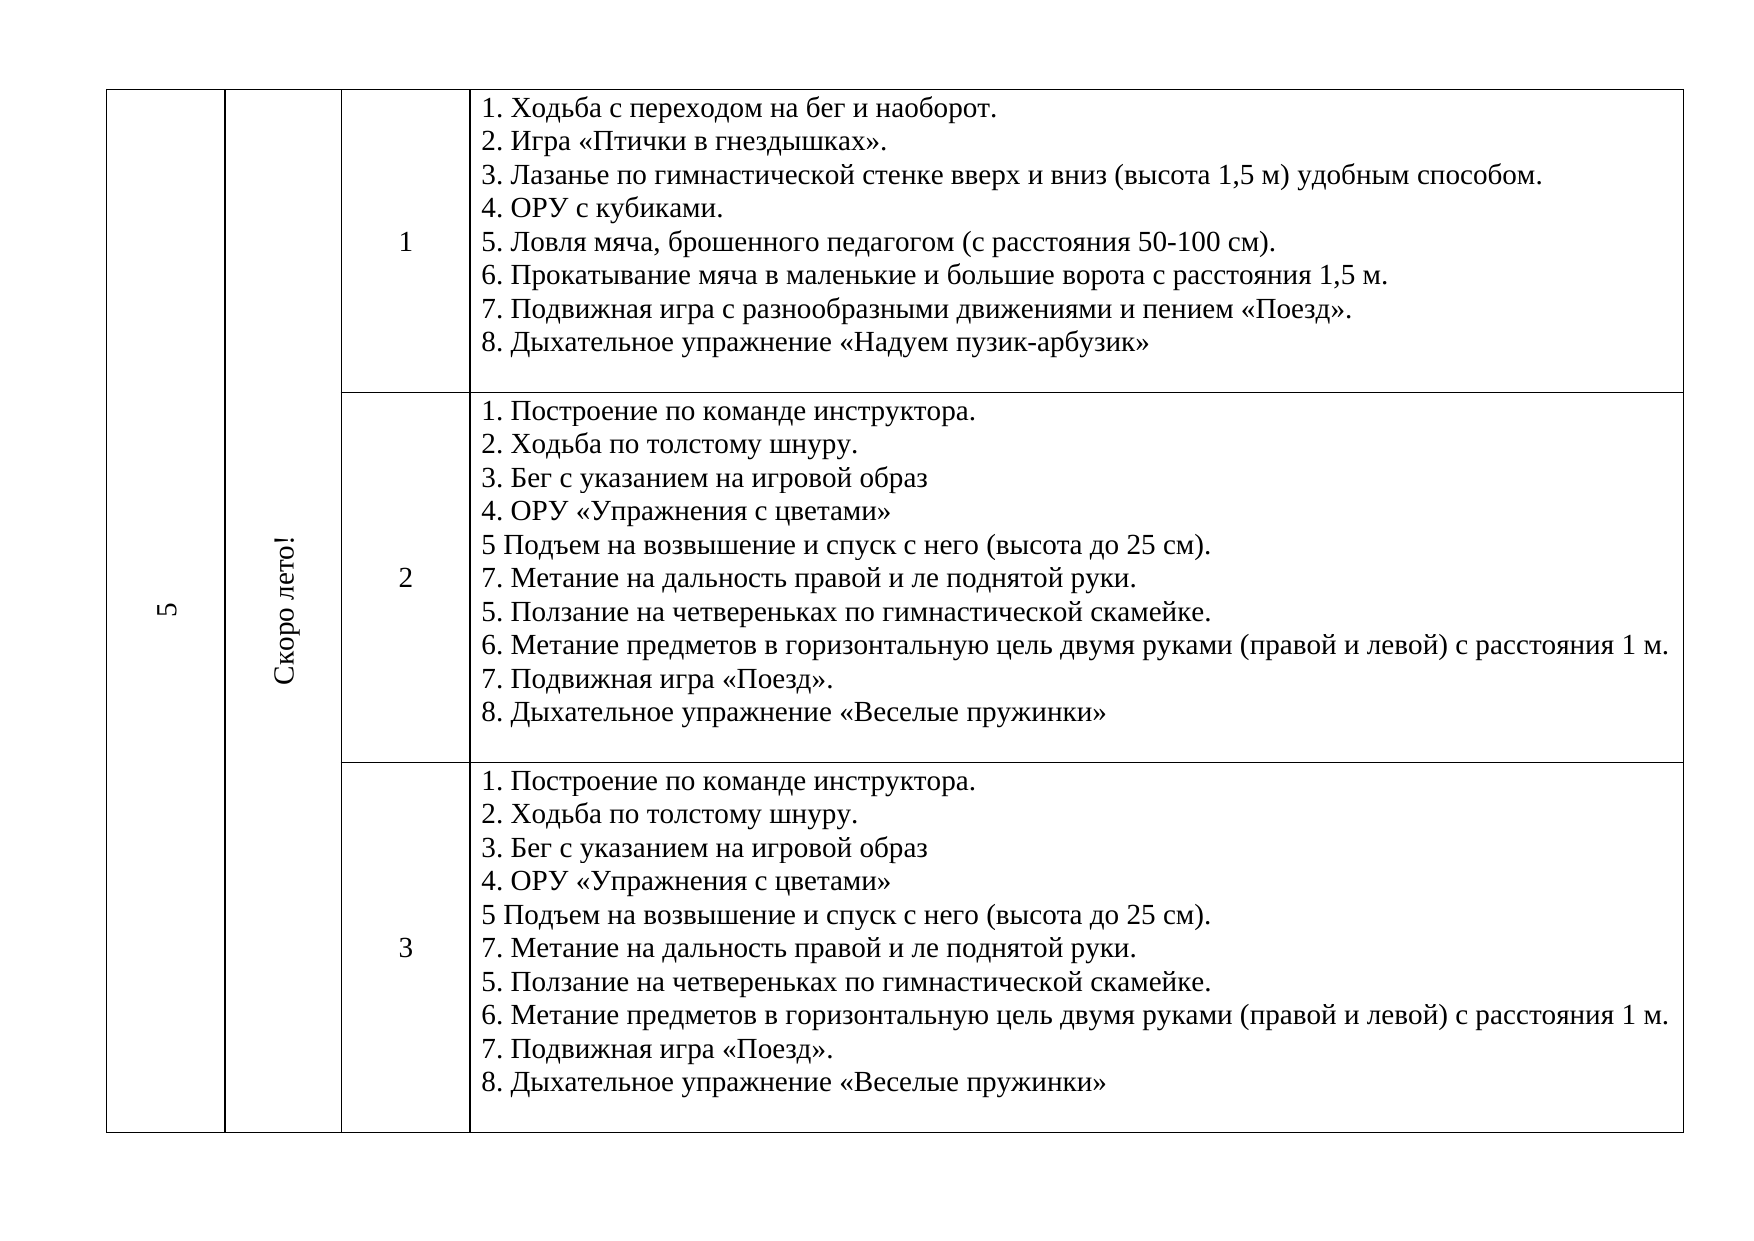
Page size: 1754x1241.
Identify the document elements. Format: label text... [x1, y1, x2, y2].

table_cell 1. Построение по команде инструктора. 2. Ходьба по толстому шнуру. 3. Бег с указанием на игровой образ 4. ОРУ «Упражнения с цветами» 5 Подъем на возвышение и спуск с него (высота до 25 см). 7. Метание на дальность правой и ле поднятой руки. 5. Ползание на четвереньках по гимнастической скамейке. 6. Метание предметов в горизонтальную цель двумя руками (правой и левой) с расстояния 1 м. 7. Подвижная игра «Поезд». 8. Дыхательное упражнение «Веселые пружинки» [471, 393, 1683, 762]
table_cell 1 [342, 90, 469, 392]
table_cell 1. Построение по команде инструктора. 2. Ходьба по толстому шнуру. 3. Бег с указанием на игровой образ 4. ОРУ «Упражнения с цветами» 5 Подъем на возвышение и спуск с него (высота до 25 см). 7. Метание на дальность правой и ле поднятой руки. 5. Ползание на четвереньках по гимнастической скамейке. 6. Метание предметов в горизонтальную цель двумя руками (правой и левой) с расстояния 1 м. 7. Подвижная игра «Поезд». 8. Дыхательное упражнение «Веселые пружинки» [471, 763, 1683, 1132]
table_cell 5 [107, 90, 224, 1132]
table_cell 2 [342, 393, 469, 762]
table_cell Скоро лето! [226, 90, 341, 1132]
table_cell 1. Ходьба с переходом на бег и наоборот. 2. Игра «Птички в гнездышках». 3. Лазанье по гимнастической стенке вверх и вниз (высота 1,5 м) удобным способом. 4. ОРУ с кубиками. 5. Ловля мяча, брошенного педагогом (с расстояния 50-100 см). 6. Прокатывание мяча в маленькие и большие ворота с расстояния 1,5 м. 7. Подвижная игра с разнообразными движениями и пением «Поезд». 8. Дыхательное упражнение «Надуем пузик-арбузик» [471, 90, 1683, 392]
table_cell 3 [342, 763, 469, 1132]
